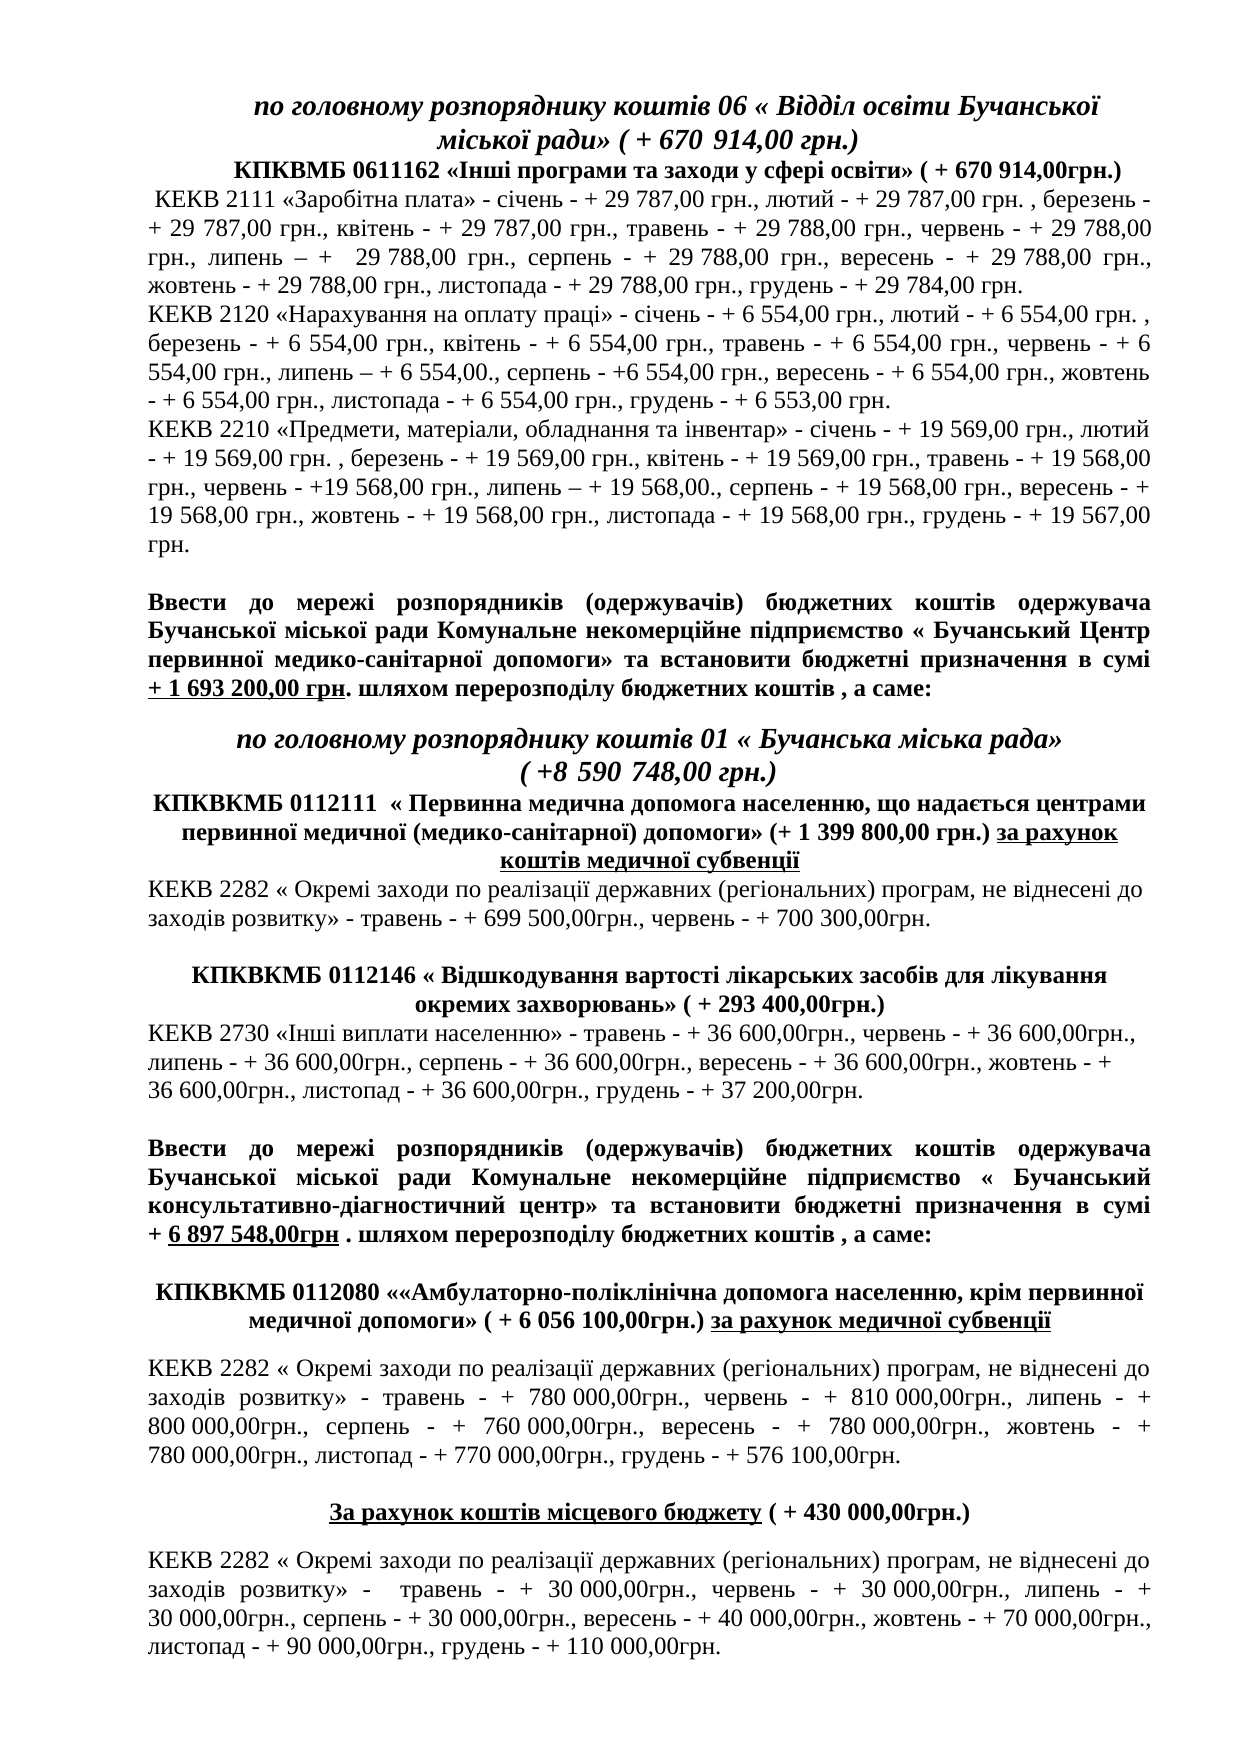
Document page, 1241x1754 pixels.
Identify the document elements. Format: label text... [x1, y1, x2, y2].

text КЕКВ 2282 « Окремі заходи по реалізації державних (регіональних) програм, не віднесені до заходів розвитку» - травень - + 780 000,00грн., червень - + 810 000,00грн., липень - + 800 000,00грн., серпень - + 760 000,00грн., вересень - + 780 000,00грн., жовтень - + 780 000,00грн., листопад - + 770 000,00грн., грудень - + 576 100,00грн. [148, 1353, 1152, 1468]
text по головному розпоряднику коштів 06 « Відділ освіти Бучанської міської ради» ( + 670 914,00 грн.) [148, 88, 1152, 156]
text За рахунок коштів місцевого бюджету ( + 430 000,00грн.) [148, 1497, 1152, 1526]
text КЕКВ 2282 « Окремі заходи по реалізації державних (регіональних) програм, не віднесені до заходів розвитку» - травень - + 30 000,00грн., червень - + 30 000,00грн., липень - + 30 000,00грн., серпень - + 30 000,00грн., вересень - + 40 000,00грн., жовтень - + 70 000,00грн., листопад - + 90 000,00грн., грудень - + 110 000,00грн. [148, 1545, 1152, 1660]
text ( +8 590 748,00 грн.) [148, 754, 1152, 788]
text КПКВКМБ 0112111 « Первинна медична допомога населенню, що надається центрами первинної медичної (медико-санітарної) допомоги» (+ 1 399 800,00 грн.) за рахунок коштів медичної субвенції [148, 788, 1152, 874]
text по головному розпоряднику коштів 01 « Бучанська міська рада» [148, 721, 1152, 754]
text Ввести до мережі розпорядників (одержувачів) бюджетних коштів одержувача Бучанської міської ради Комунальне некомерційне підприємство « Бучанський Центр первинної медико-санітарної допомоги» та встановити бюджетні призначення в сумі + 1 693 200,00 грн. шляхом перерозподілу бюджетних коштів , а саме: [148, 587, 1152, 702]
text Ввести до мережі розпорядників (одержувачів) бюджетних коштів одержувача Бучанської міської ради Комунальне некомерційне підприємство « Бучанський консультативно-діагностичний центр» та встановити бюджетні призначення в сумі + 6 897 548,00грн . шляхом перерозподілу бюджетних коштів , а саме: [148, 1133, 1152, 1248]
text КПКВКМБ 0112146 « Відшкодування вартості лікарських засобів для лікування окремих захворювань» ( + 293 400,00грн.) [148, 961, 1152, 1018]
text КЕКВ 2730 «Інші виплати населенню» - травень - + 36 600,00грн., червень - + 36 600,00грн., липень - + 36 600,00грн., серпень - + 36 600,00грн., вересень - + 36 600,00грн., жовтень - + 36 600,00грн., листопад - + 36 600,00грн., грудень - + 37 200,00грн. [148, 1018, 1152, 1104]
text КЕКВ 2111 «Заробітна плата» - січень - + 29 787,00 грн., лютий - + 29 787,00 грн. , березень - + 29 787,00 грн., квітень - + 29 787,00 грн., травень - + 29 788,00 грн., червень - + 29 788,00 грн., липень – + 29 788,00 грн., серпень - + 29 788,00 грн., вересень - + 29 788,00 грн., жовтень - + 29 788,00 грн., листопада - + 29 788,00 грн., грудень - + 29 784,00 грн. [148, 184, 1152, 299]
text КПКВМБ 0611162 «Інші програми та заходи у сфері освіти» ( + 670 914,00грн.) [148, 156, 1152, 184]
text КПКВКМБ 0112080 ««Амбулаторно-поліклінічна допомога населенню, крім первинної медичної допомоги» ( + 6 056 100,00грн.) за рахунок медичної субвенції [148, 1277, 1152, 1334]
text КЕКВ 2282 « Окремі заходи по реалізації державних (регіональних) програм, не віднесені до заходів розвитку» - травень - + 699 500,00грн., червень - + 700 300,00грн. [148, 874, 1152, 932]
text КЕКВ 2210 «Предмети, матеріали, обладнання та інвентар» - січень - + 19 569,00 грн., лютий - + 19 569,00 грн. , березень - + 19 569,00 грн., квітень - + 19 569,00 грн., травень - + 19 568,00 грн., червень - +19 568,00 грн., липень – + 19 568,00., серпень - + 19 568,00 грн., вересень - + 19 568,00 грн., жовтень - + 19 568,00 грн., листопада - + 19 568,00 грн., грудень - + 19 567,00 грн. [148, 414, 1152, 558]
text КЕКВ 2120 «Нарахування на оплату праці» - січень - + 6 554,00 грн., лютий - + 6 554,00 грн. , березень - + 6 554,00 грн., квітень - + 6 554,00 грн., травень - + 6 554,00 грн., червень - + 6 554,00 грн., липень – + 6 554,00., серпень - +6 554,00 грн., вересень - + 6 554,00 грн., жовтень - + 6 554,00 грн., листопада - + 6 554,00 грн., грудень - + 6 553,00 грн. [148, 299, 1152, 414]
